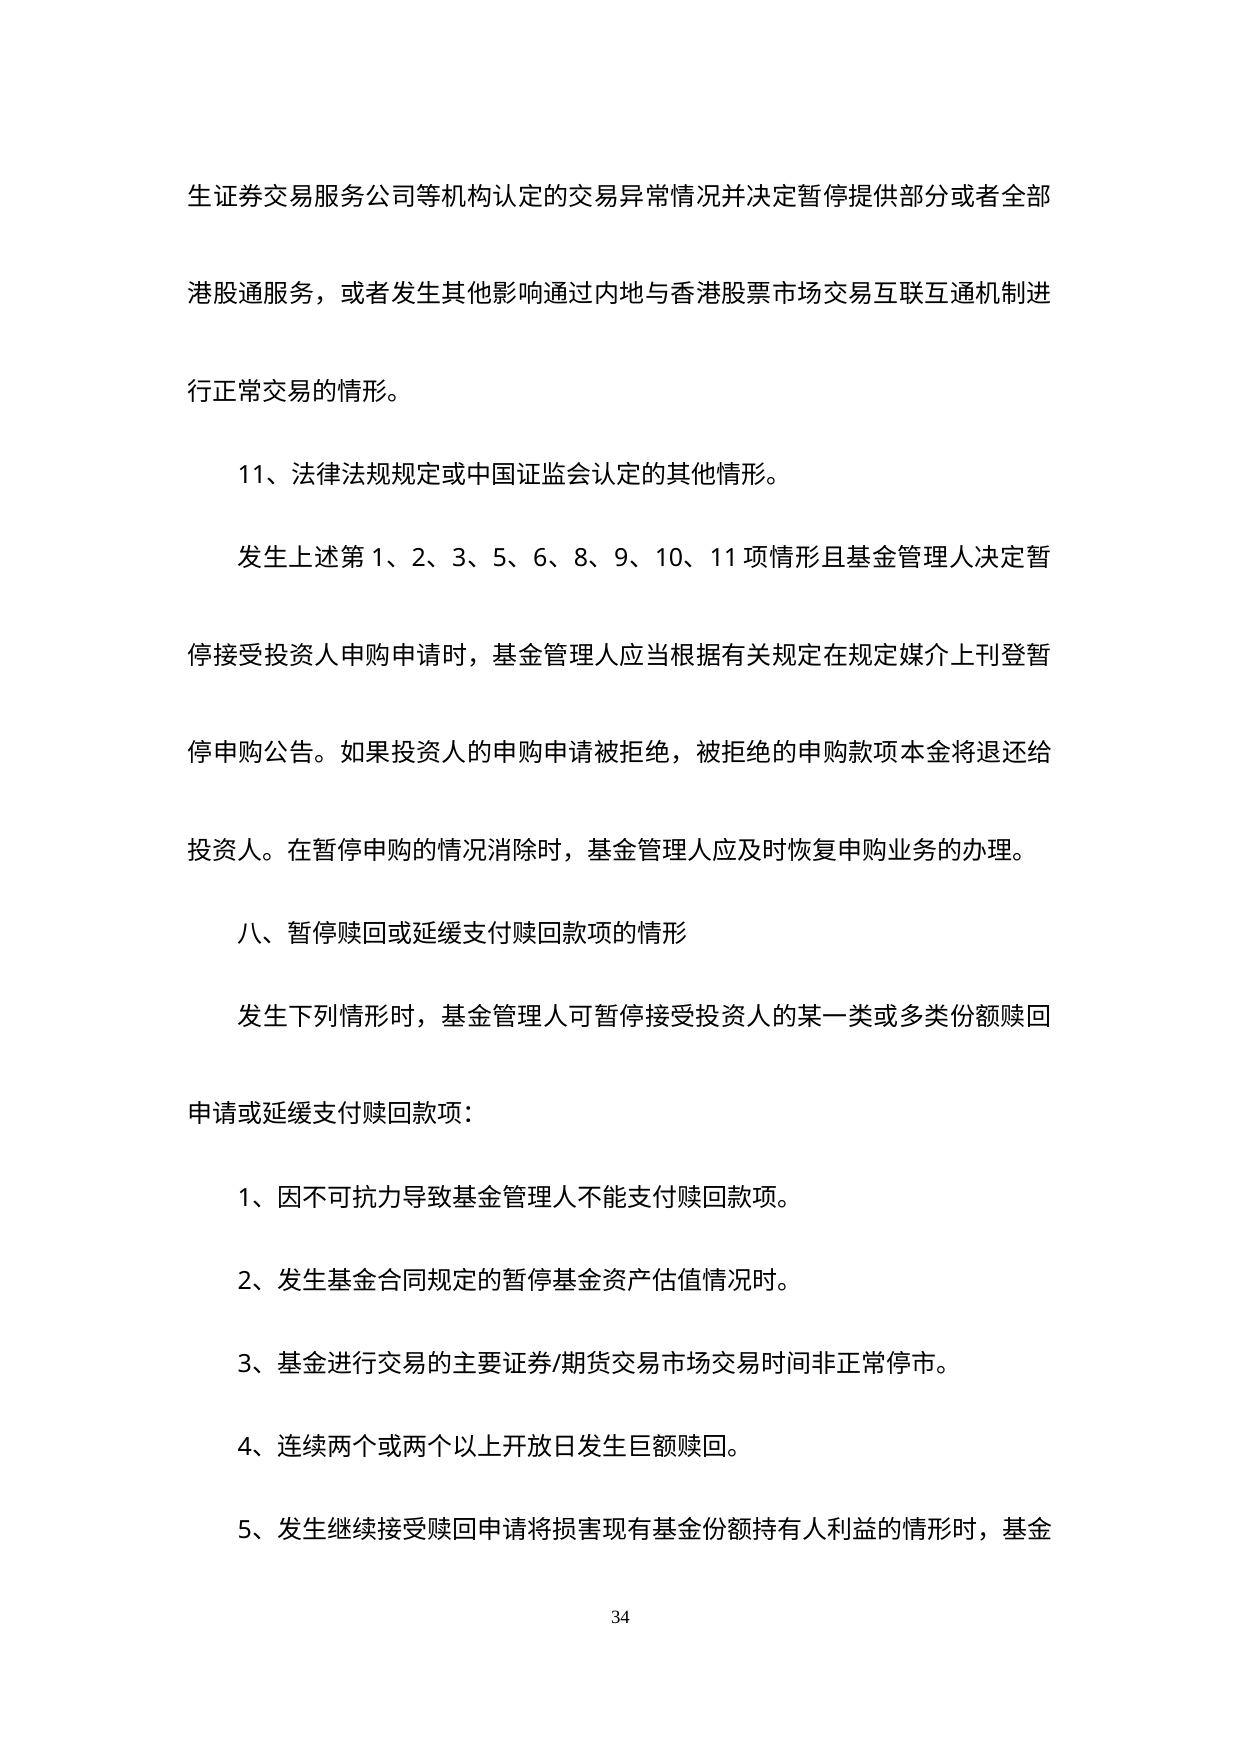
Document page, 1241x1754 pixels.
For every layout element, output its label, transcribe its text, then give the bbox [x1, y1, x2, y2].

text 发生上述第1、2、3、5、6、8、9、10、11项情形且基金管理人决定暂停接受投资人申购申请时，基金管理人应当根据有关规定在规定媒介上刊登暂停申购公告。如果投资人的申购申请被拒绝，被拒绝的申购款项本金将退还给投资人。在暂停申购的情况消除时，基金管理人应及时恢复申购业务的办理。 [187, 523, 1053, 881]
text 发生下列情形时，基金管理人可暂停接受投资人的某一类或多类份额赎回申请或延缓支付赎回款项： [187, 982, 1053, 1144]
text 3、基金进行交易的主要证券/期货交易市场交易时间非正常停市。 [187, 1329, 1053, 1394]
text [187, 162, 1053, 422]
text 4、连续两个或两个以上开放日发生巨额赎回。 [187, 1412, 1053, 1477]
text 2、发生基金合同规定的暂停基金资产估值情况时。 [187, 1246, 1053, 1311]
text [187, 1495, 1053, 1560]
text 八、暂停赎回或延缓支付赎回款项的情形 [187, 899, 1053, 964]
text 1、因不可抗力导致基金管理人不能支付赎回款项。 [187, 1163, 1053, 1228]
text 11、法律法规规定或中国证监会认定的其他情形。 [187, 440, 1053, 505]
